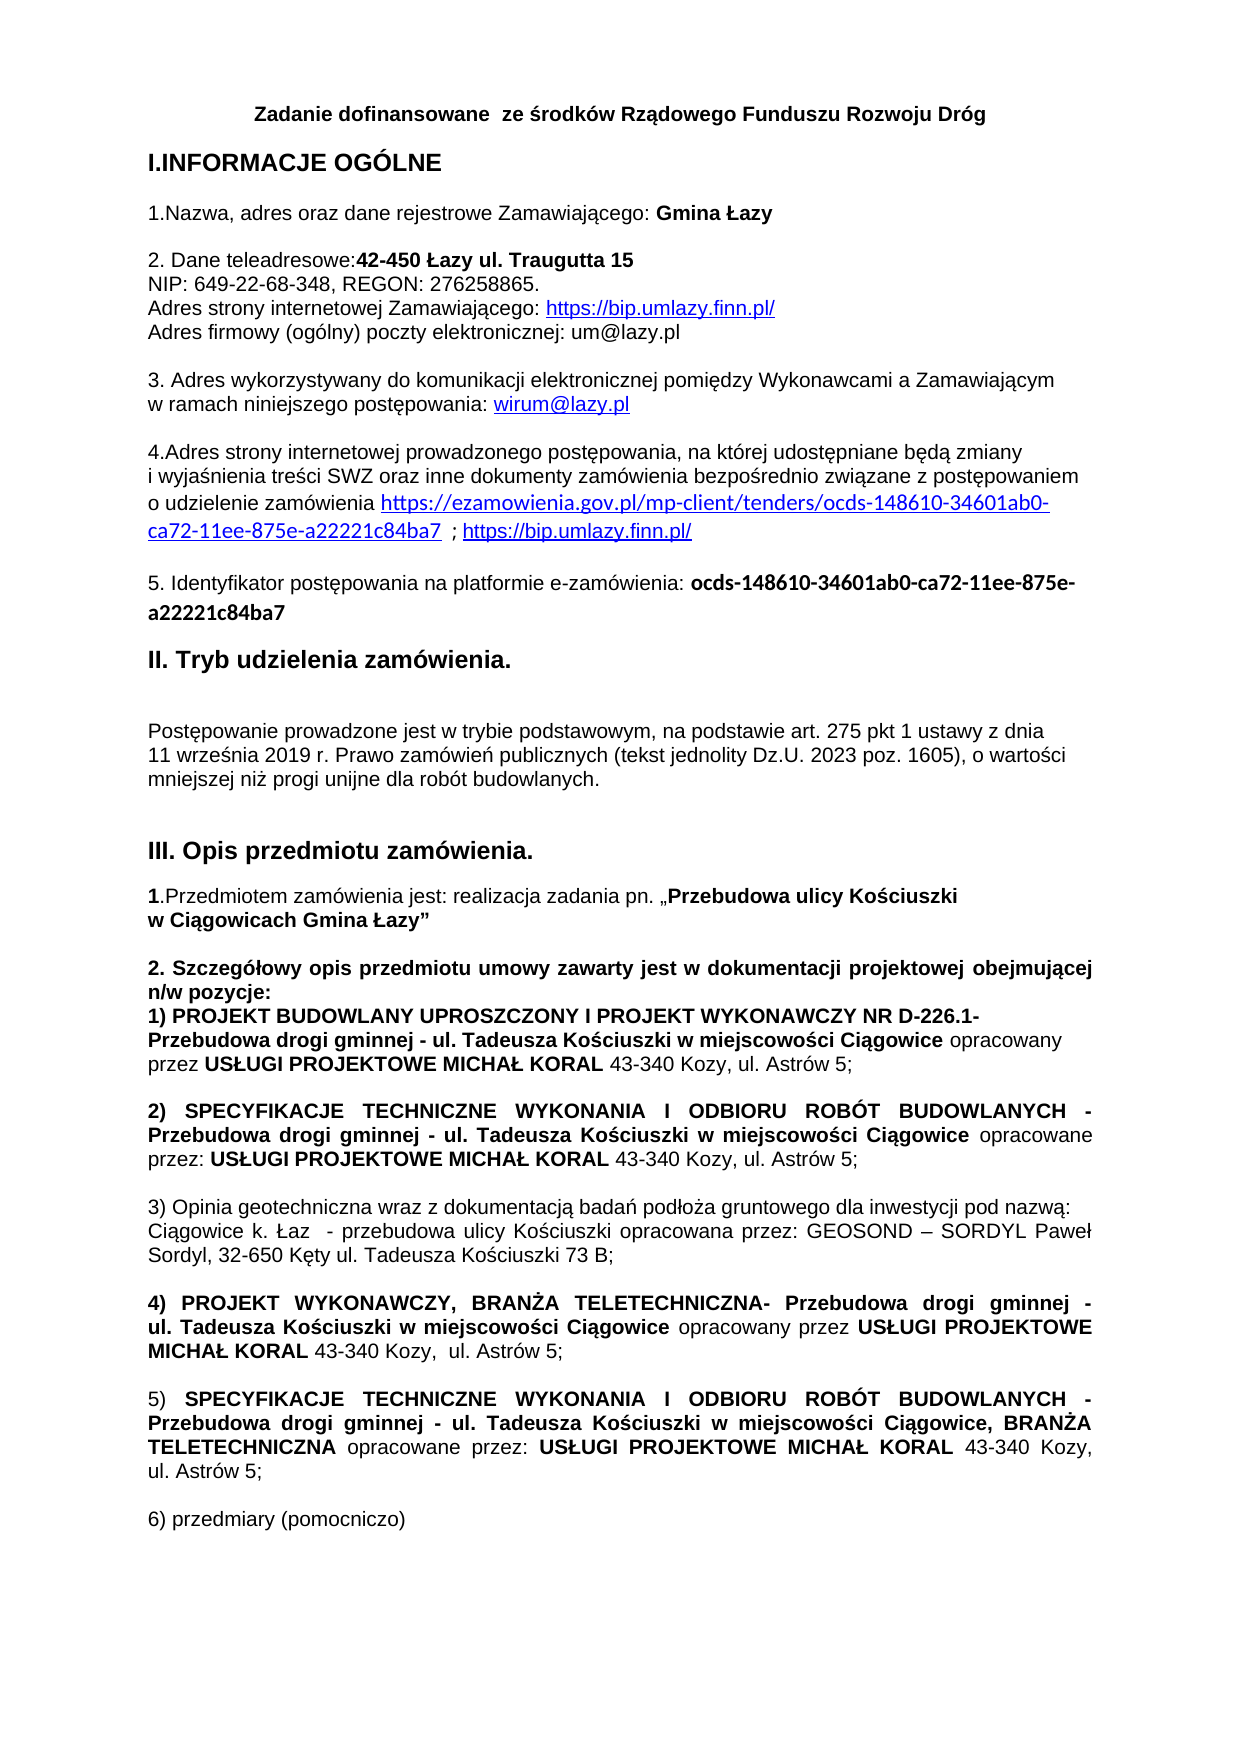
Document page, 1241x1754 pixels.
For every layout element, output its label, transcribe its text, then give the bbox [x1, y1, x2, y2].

list Adres strony internetowej Zamawiającego: https://bip.umlazy.finn.pl/ [148, 296, 1093, 320]
text 1) PROJEKT BUDOWLANY UPROSZCZONY I PROJEKT WYKONAWCZY NR D-226.1- Przebudowa drogi gminnej - ul. Tadeusza Kościuszki w miejscowości Ciągowice opracowany przez USŁUGI PROJEKTOWE MICHAŁ KORAL 43-340 Kozy, ul. Astrów 5; [148, 1003, 1093, 1075]
text 4.Adres strony internetowej prowadzonego postępowania, na której udostępniane będą zmiany i wyjaśnienia treści SWZ oraz inne dokumenty zamówienia bezpośrednio związane z postępowaniem o udzielenie zamówienia https://ezamowienia.gov.pl/mp-client/tenders/ocds-148610-34601ab0-ca72-11ee-875e-a22221c84ba7 ; https://bip.umlazy.finn.pl/ [148, 440, 1093, 544]
text 4) PROJEKT WYKONAWCZY, BRANŻA TELETECHNICZNA- Przebudowa drogi gminnej - ul. Tadeusza Kościuszki w miejscowości Ciągowice opracowany przez USŁUGI PROJEKTOWE MICHAŁ KORAL 43-340 Kozy, ul. Astrów 5; [148, 1291, 1093, 1363]
text 2) SPECYFIKACJE TECHNICZNE WYKONANIA I ODBIORU ROBÓT BUDOWLANYCH - Przebudowa drogi gminnej - ul. Tadeusza Kościuszki w miejscowości Ciągowice opracowane przez: USŁUGI PROJEKTOWE MICHAŁ KORAL 43-340 Kozy, ul. Astrów 5; [148, 1099, 1093, 1171]
text 5. Identyfikator postępowania na platformie e-zamówienia: ocds-148610-34601ab0-ca72-11ee-875e-a22221c84ba7 [148, 568, 1093, 626]
text Postępowanie prowadzone jest w trybie podstawowym, na podstawie art. 275 pkt 1 ustawy z dnia 11 września 2019 r. Prawo zamówień publicznych (tekst jednolity Dz.U. 2023 poz. 1605), o wartości mniejszej niż progi unijne dla robót budowlanych. [148, 719, 1093, 791]
text I.INFORMACJE OGÓLNE [148, 148, 1093, 176]
text NIP: 649-22-68-348, REGON: 276258865. [148, 272, 1093, 296]
text 1.Nazwa, adres oraz dane rejestrowe Zamawiającego: Gmina Łazy [148, 200, 1093, 224]
text 3) Opinia geotechniczna wraz z dokumentacją badań podłoża gruntowego dla inwestycji pod nazwą: [148, 1195, 1093, 1219]
text 2. Dane teleadresowe:42-450 Łazy ul. Traugutta 15 [148, 248, 1093, 272]
text II. Tryb udzielenia zamówienia. [148, 645, 1093, 674]
text 5) SPECYFIKACJE TECHNICZNE WYKONANIA I ODBIORU ROBÓT BUDOWLANYCH - Przebudowa drogi gminnej - ul. Tadeusza Kościuszki w miejscowości Ciągowice, BRANŻA TELETECHNICZNA opracowane przez: USŁUGI PROJEKTOWE MICHAŁ KORAL 43-340 Kozy, ul. Astrów 5; [148, 1387, 1093, 1483]
text 2. Szczegółowy opis przedmiotu umowy zawarty jest w dokumentacji projektowej obejmującej n/w pozycje: [148, 956, 1093, 1003]
text Ciągowice k. Łaz - przebudowa ulicy Kościuszki opracowana przez: GEOSOND – SORDYL Paweł Sordyl, 32-650 Kęty ul. Tadeusza Kościuszki 73 B; [148, 1219, 1093, 1267]
text 3. Adres wykorzystywany do komunikacji elektronicznej pomiędzy Wykonawcami a Zamawiającym w ramach niniejszego postępowania: wirum@lazy.pl [148, 368, 1093, 416]
text 6) przedmiary (pomocniczo) [148, 1507, 1093, 1531]
text III. Opis przedmiotu zamówienia. [148, 836, 1093, 865]
text 1.Przedmiotem zamówienia jest: realizacja zadania pn. „Przebudowa ulicy Kościuszki w Ciągowicach Gmina Łazy” [148, 884, 1093, 932]
text Adres firmowy (ogólny) poczty elektronicznej: um@lazy.pl [148, 320, 1093, 344]
